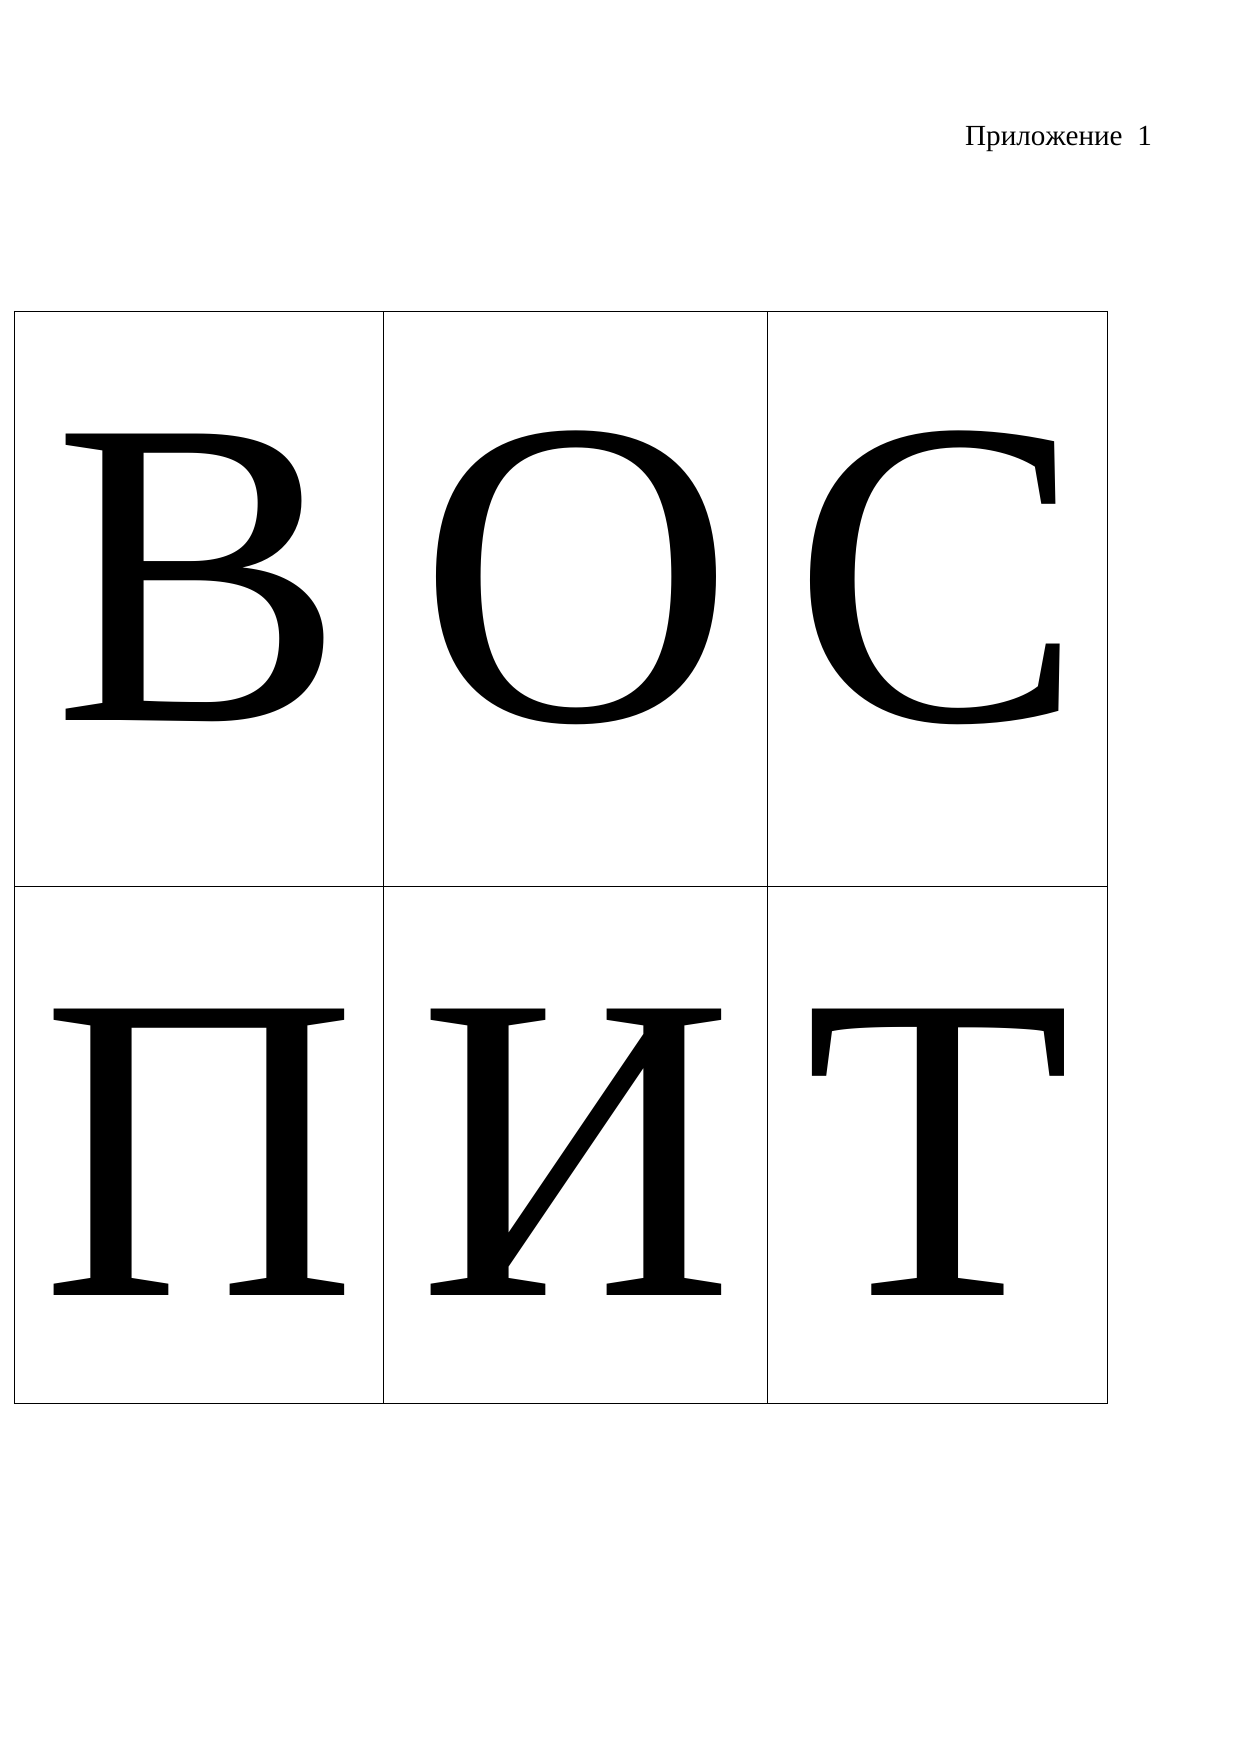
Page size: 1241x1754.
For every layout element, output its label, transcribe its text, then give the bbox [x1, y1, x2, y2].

text Приложение 1 [89, 118, 1152, 152]
table_header С [768, 312, 1107, 886]
table_cell П [15, 887, 383, 1403]
table_header В [15, 312, 383, 886]
table_cell Т [768, 887, 1107, 1403]
table_cell И [384, 887, 767, 1403]
table_header О [384, 312, 767, 886]
